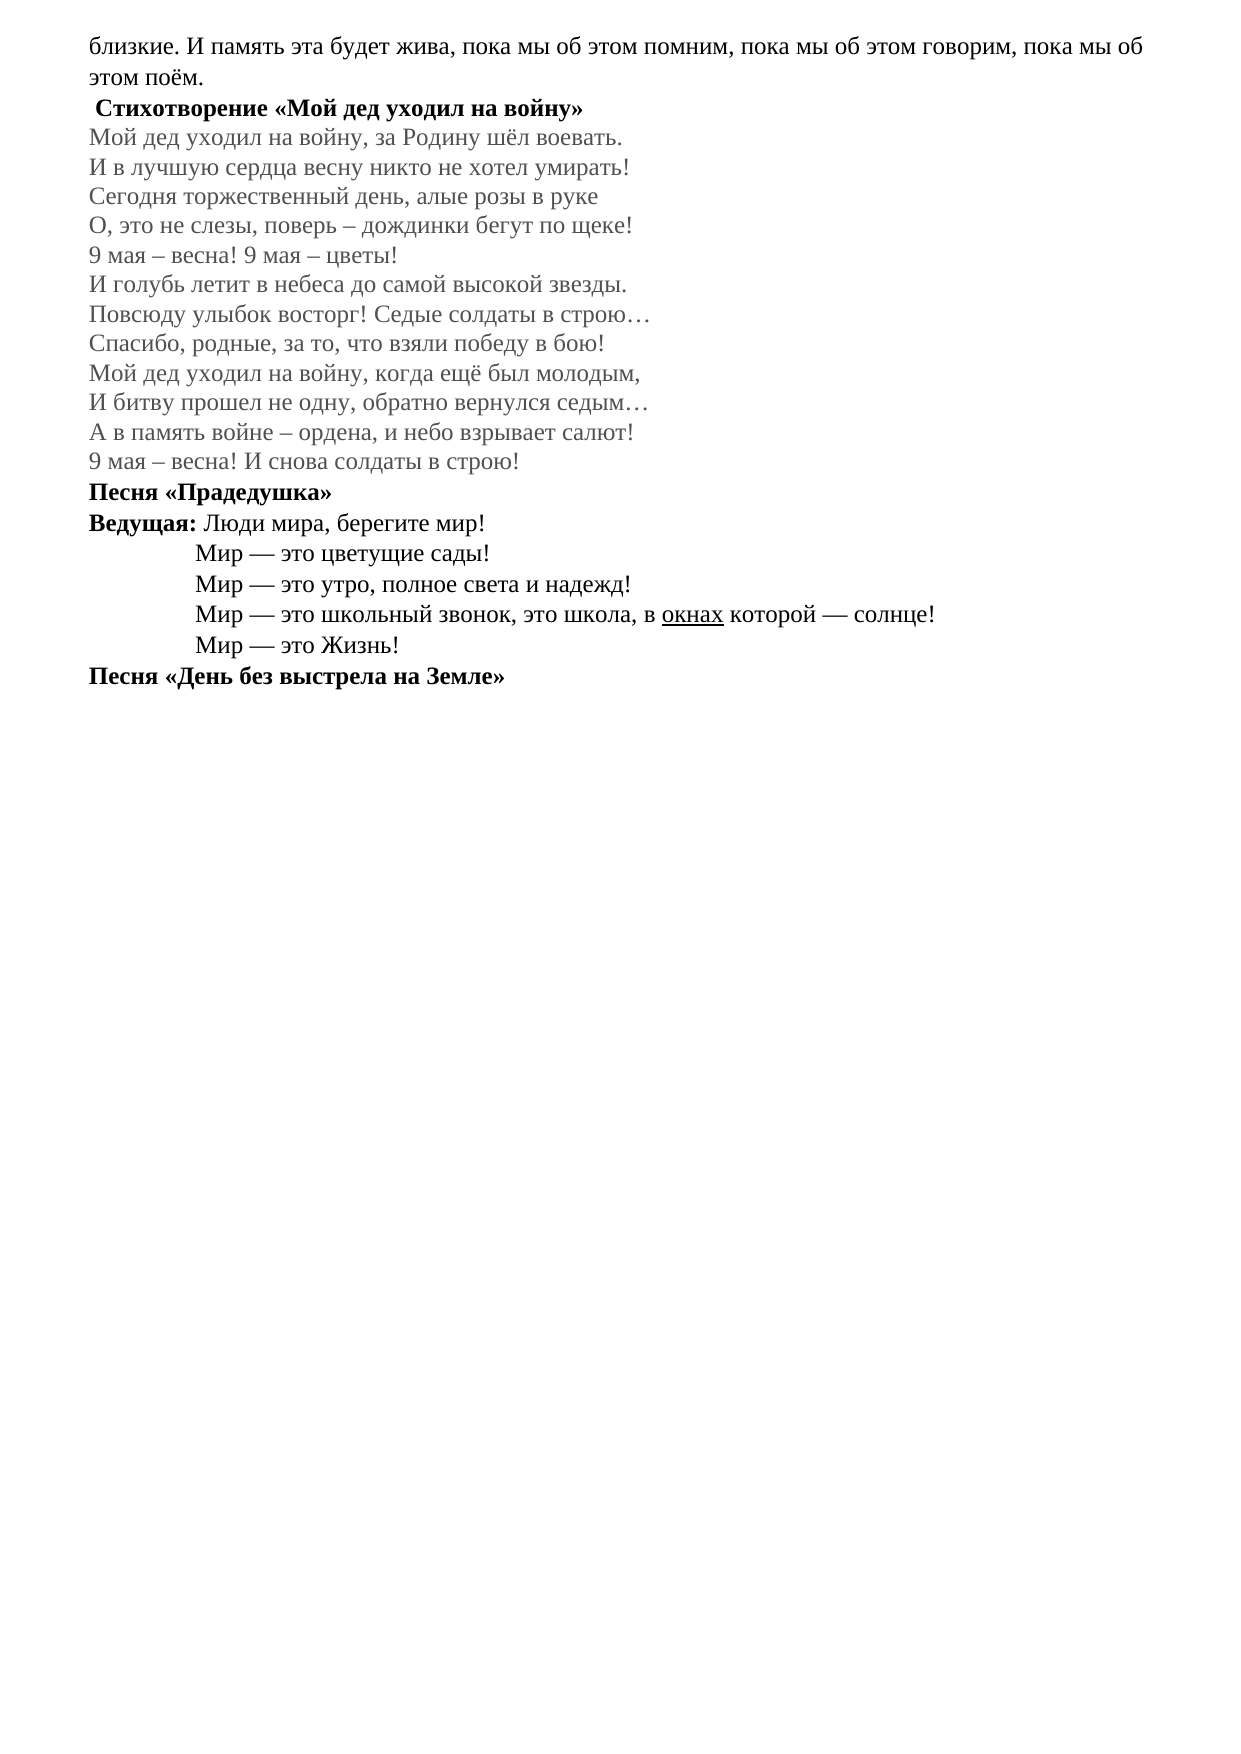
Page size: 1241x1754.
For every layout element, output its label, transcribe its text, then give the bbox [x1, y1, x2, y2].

text Мир — это Жизнь! [89, 628, 1152, 659]
text 9 мая – весна! И снова солдаты в строю! [89, 446, 1152, 475]
text Мир — это цветущие сады! [89, 536, 1152, 567]
text Мой дед уходил на войну, когда ещё был молодым, [89, 357, 1152, 387]
text Песня «День без выстрела на Земле» [89, 659, 1152, 689]
text Ведущая: Люди мира, берегите мир! [89, 506, 1152, 536]
text И в лучшую сердца весну никто не хотел умирать! [89, 151, 1152, 180]
text А в память войне – ордена, и небо взрывает салют! [89, 416, 1152, 446]
text Мой дед уходил на войну, за Родину шёл воевать. [89, 121, 1152, 151]
text Повсюду улыбок восторг! Седые солдаты в строю… [89, 298, 1152, 328]
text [89, 29, 1152, 91]
text 9 мая – весна! 9 мая – цветы! [89, 239, 1152, 269]
text Спасибо, родные, за то, что взяли победу в бою! [89, 328, 1152, 357]
text Сегодня торжественный день, алые розы в руке [89, 180, 1152, 210]
text О, это не слезы, поверь – дождинки бегут по щеке! [89, 210, 1152, 239]
text Мир — это утро, полное света и надежд! [89, 567, 1152, 598]
text Песня «Прадедушка» [89, 475, 1152, 506]
text Мир — это школьный звонок, это школа, в окнах которой — солнце! [89, 598, 1152, 628]
text Стихотворение «Мой дед уходил на войну» [89, 91, 1152, 121]
text И битву прошел не одну, обратно вернулся седым… [89, 387, 1152, 416]
text И голубь летит в небеса до самой высокой звезды. [89, 269, 1152, 298]
